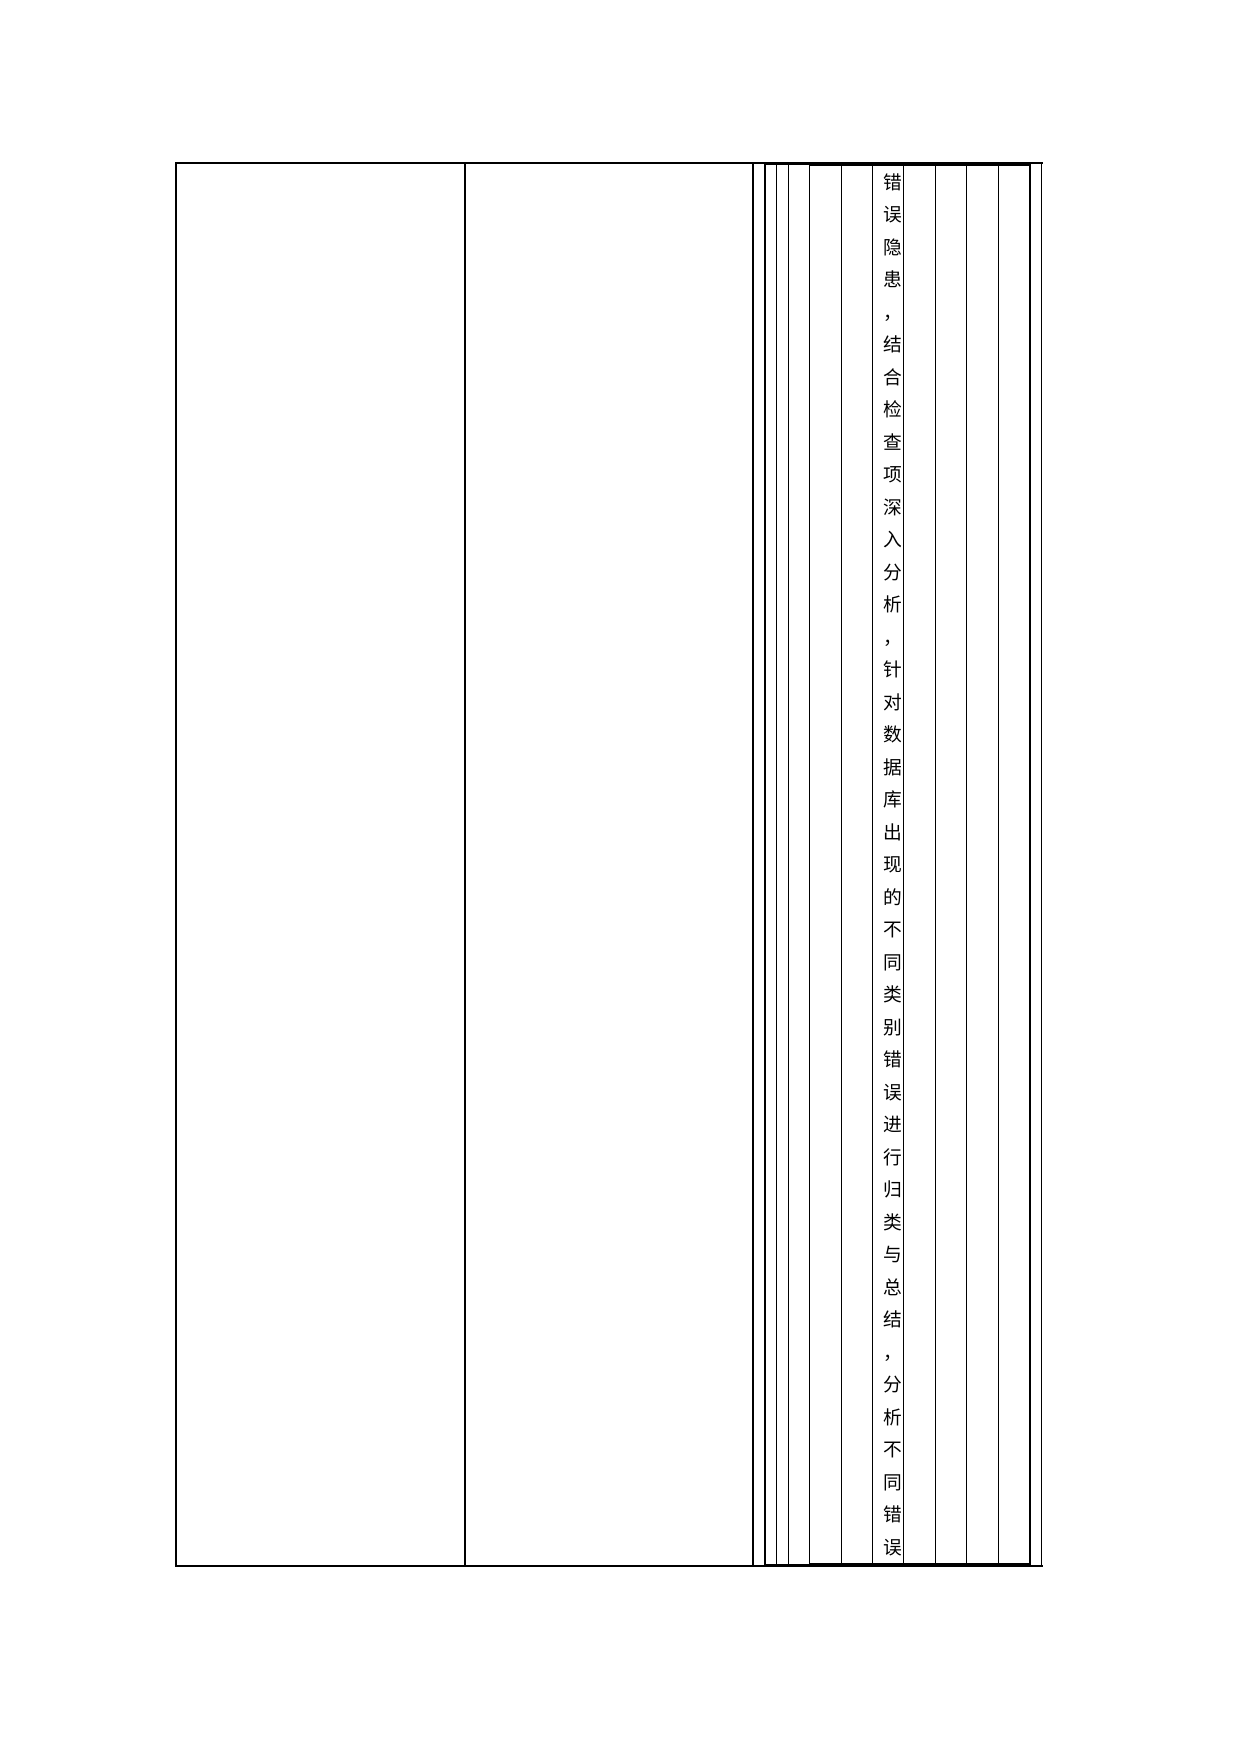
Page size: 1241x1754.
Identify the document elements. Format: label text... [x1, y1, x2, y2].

table_cell 1 [177, 164, 464, 1565]
table_cell [789, 165, 809, 1564]
table_cell [766, 165, 776, 1564]
table_cell [1031, 164, 1041, 1565]
table_cell [967, 166, 998, 1563]
table_cell [904, 166, 935, 1563]
table_cell [999, 166, 1029, 1563]
table_cell [754, 164, 764, 1565]
table_cell [873, 166, 903, 1563]
table_cell [810, 166, 841, 1563]
table_cell [777, 165, 788, 1564]
table_cell [466, 164, 752, 1565]
table_cell [842, 166, 872, 1563]
table_cell [936, 166, 966, 1563]
